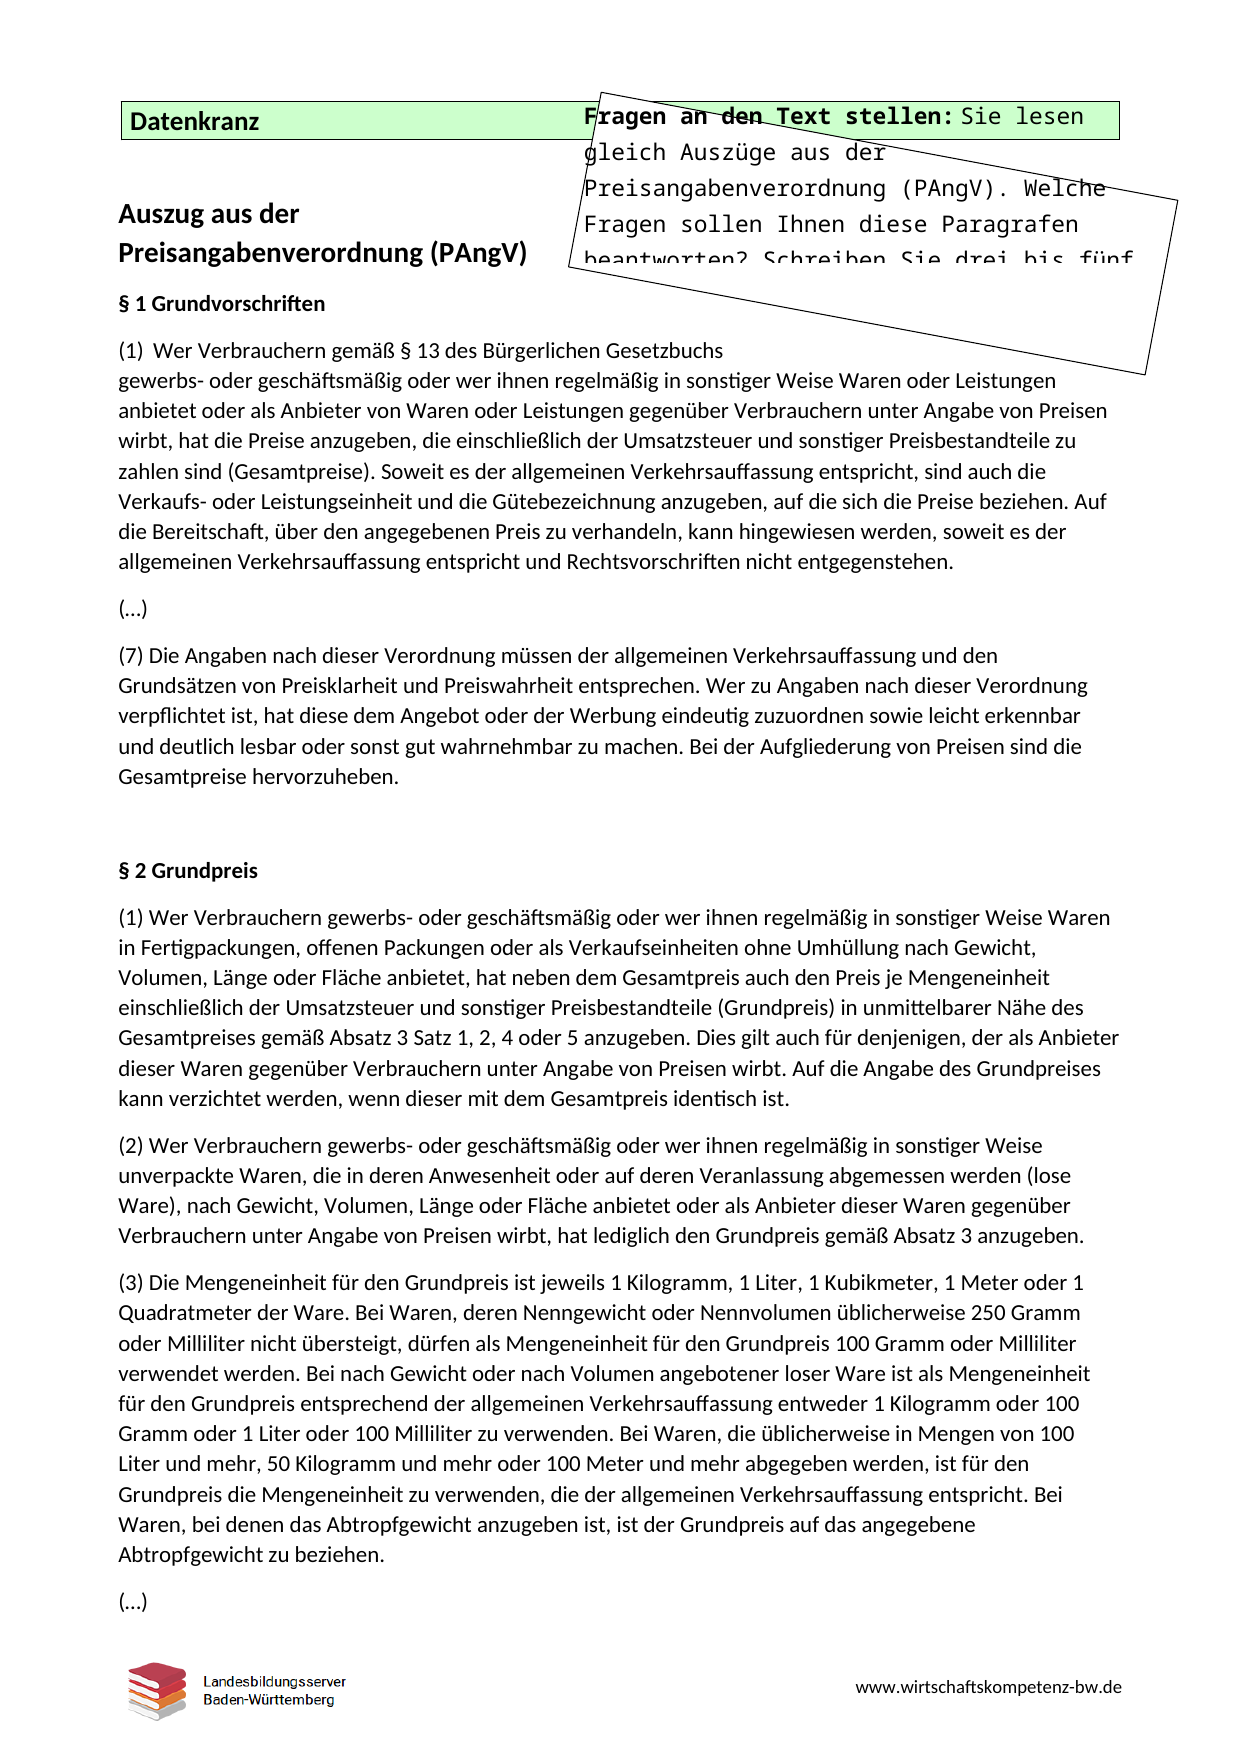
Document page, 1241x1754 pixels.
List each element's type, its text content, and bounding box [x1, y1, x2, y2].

text Datenkranz [122, 102, 598, 139]
text Auszug aus der Preisangabenverordnung (PAngV) [118, 196, 581, 269]
text (1) Wer Verbrauchern gemäß § 13 des Bürgerlichen Gesetzbuchs gewerbs- oder geschäftsmäßig oder wer ihnen regelmäßig in sonstiger Weise Waren oder Leistungen anbietet oder als Anbieter von Waren oder Leistungen gegenüber Verbrauchern unter Angabe von Preisen wirbt, hat die Preise anzugeben, die einschließlich der Umsatzsteuer und sonstiger Preisbestandteile zu zahlen sind (Gesamtpreise). Soweit es der allgemeinen Verkehrsauffassung entspricht, sind auch die Verkaufs- oder Leistungseinheit und die Gütebezeichnung anzugeben, auf die sich die Preise beziehen. Auf die Bereitschaft, über den angegebenen Preis zu verhandeln, kann hingewiesen werden, soweit es der allgemeinen Verkehrsauffassung entspricht und Rechtsvorschriften nicht entgegenstehen. [118, 336, 1122, 575]
text Datenkranz [662, 102, 1119, 139]
text (7) Die Angaben nach dieser Verordnung müssen der allgemeinen Verkehrsauffassung und den Grundsätzen von Preisklarheit und Preiswahrheit entsprechen. Wer zu Angaben nach dieser Verordnung verpflichtet ist, hat diese dem Angebot oder der Werbung eindeutig zuzuordnen sowie leicht erkennbar und deutlich lesbar oder sonst gut wahrnehmbar zu machen. Bei der Aufgliederung von Preisen sind die Gesamtpreise hervorzuheben. [118, 641, 1122, 790]
text § 1 Grundvorschriften [118, 289, 828, 317]
text (3) Die Mengeneinheit für den Grundpreis ist jeweils 1 Kilogramm, 1 Liter, 1 Kubikmeter, 1 Meter oder 1 Quadratmeter der Ware. Bei Waren, deren Nenngewicht oder Nennvolumen üblicherweise 250 Gramm oder Milliliter nicht übersteigt, dürfen als Mengeneinheit für den Grundpreis 100 Gramm oder Milliliter verwendet werden. Bei nach Gewicht oder nach Volumen angebotener loser Ware ist als Mengeneinheit für den Grundpreis entsprechend der allgemeinen Verkehrsauffassung entweder 1 Kilogramm oder 100 Gramm oder 1 Liter oder 100 Milliliter zu verwenden. Bei Waren, die üblicherweise in Mengen von 100 Liter und mehr, 50 Kilogramm und mehr oder 100 Meter und mehr abgegeben werden, ist für den Grundpreis die Mengeneinheit zu verwenden, die der allgemeinen Verkehrsauffassung entspricht. Bei Waren, bei denen das Abtropfgewicht anzugeben ist, ist der Grundpreis auf das angegebene Abtropfgewicht zu beziehen. [118, 1268, 1122, 1568]
text (…) [118, 594, 1122, 622]
text (…) [118, 1587, 1122, 1615]
text (1) Wer Verbrauchern gewerbs- oder geschäftsmäßig oder wer ihnen regelmäßig in sonstiger Weise Waren in Fertigpackungen, offenen Packungen oder als Verkaufseinheiten ohne Umhüllung nach Gewicht, Volumen, Länge oder Fläche anbietet, hat neben dem Gesamtpreis auch den Preis je Mengeneinheit einschließlich der Umsatzsteuer und sonstiger Preisbestandteile (Grundpreis) in unmittelbarer Nähe des Gesamtpreises gemäß Absatz 3 Satz 1, 2, 4 oder 5 anzugeben. Dies gilt auch für denjenigen, der als Anbieter dieser Waren gegenüber Verbrauchern unter Angabe von Preisen wirbt. Auf die Angabe des Grundpreises kann verzichtet werden, wenn dieser mit dem Gesamtpreis identisch ist. [118, 903, 1122, 1112]
text § 2 Grundpreis [118, 856, 1122, 884]
picture [118, 1651, 353, 1726]
text (2) Wer Verbrauchern gewerbs- oder geschäftsmäßig oder wer ihnen regelmäßig in sonstiger Weise unverpackte Waren, die in deren Anwesenheit oder auf deren Veranlassung abgemessen werden (lose Ware), nach Gewicht, Volumen, Länge oder Fläche anbietet oder als Anbieter dieser Waren gegenüber Verbrauchern unter Angabe von Preisen wirbt, hat lediglich den Grundpreis gemäß Absatz 3 anzugeben. [118, 1131, 1122, 1249]
